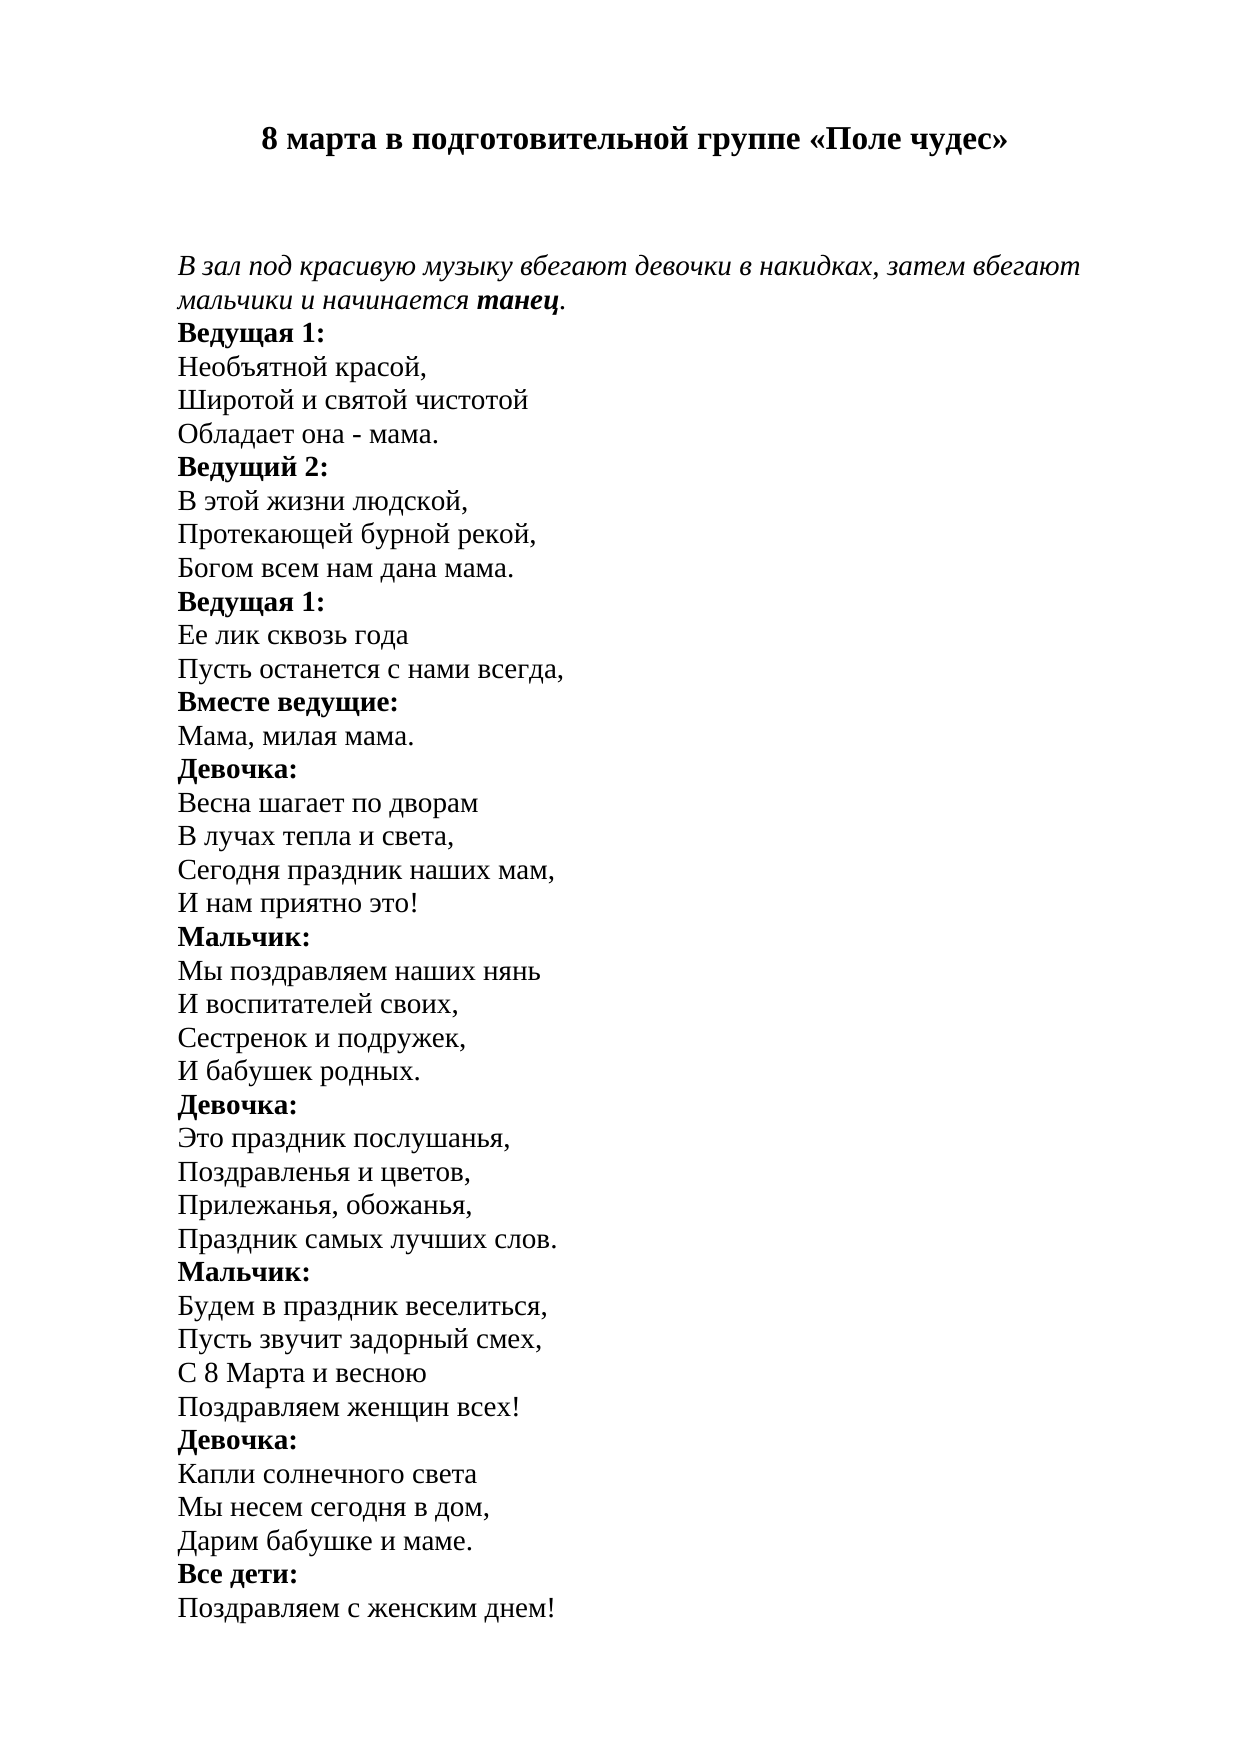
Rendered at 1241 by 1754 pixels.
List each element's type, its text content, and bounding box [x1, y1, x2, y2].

text Мальчик: Будем в праздник веселиться, Пусть звучит задорный смех, С 8 Марта и весною Поздравляем женщин всех! [177, 1254, 1152, 1422]
text Девочка: Это праздник послушанья, Поздравленья и цветов, Прилежанья, обожанья, Праздник самых лучших слов. [177, 1087, 1152, 1254]
text Девочка: Весна шагает по дворам В лучах тепла и света, Сегодня праздник наших мам, И нам приятно это! [177, 751, 1152, 919]
text Мальчик: Мы поздравляем наших нянь И воспитателей своих, Сестренок и подружек, И бабушек родных. [177, 919, 1152, 1087]
text 8 марта в подготовительной группе «Поле чудес» [118, 118, 1152, 156]
text В зал под красивую музыку вбегают девочки в накидках, затем вбегают мальчики и начинается танец. Ведущая 1: Необъятной красой, Широтой и святой чистотой Обладает она - мама. Ведущий 2: В этой жизни людской, Протекающей бурной рекой, Богом всем нам дана мама. Ведущая 1: Ее лик сквозь года Пусть останется с нами всегда, Вместе ведущие: Мама, милая мама. [177, 248, 1152, 751]
text Девочка: Капли солнечного света Мы несем сегодня в дом, Дарим бабушке и маме. Все дети: Поздравляем с женским днем! [177, 1422, 1152, 1623]
